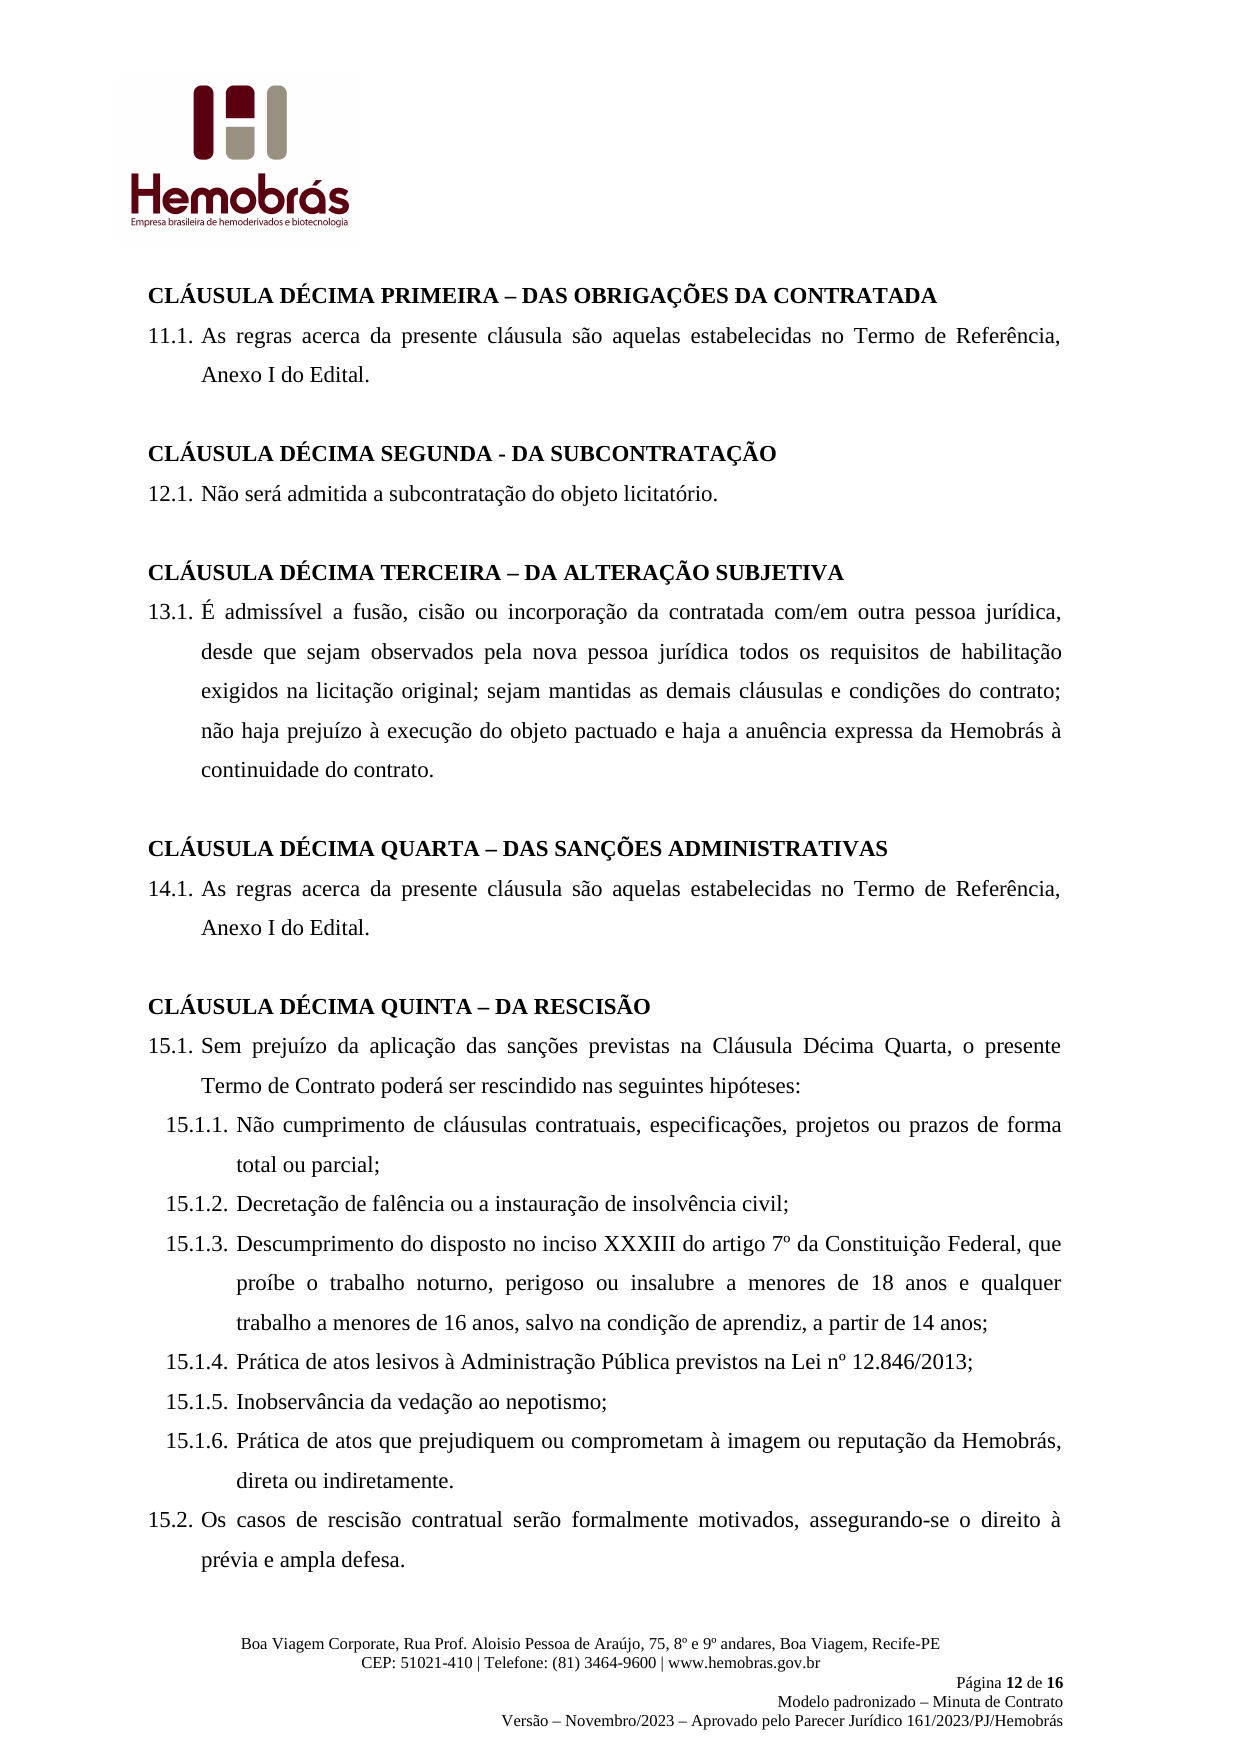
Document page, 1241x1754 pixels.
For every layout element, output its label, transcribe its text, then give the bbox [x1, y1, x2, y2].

list Não será admitida a subcontratação do objeto licitatório. [148, 480, 1063, 506]
list Não cumprimento de cláusulas contratuais, especificações, projetos ou prazos de forma total ou parcial; [165, 1111, 1063, 1177]
list Prática de atos que prejudiquem ou comprometam à imagem ou reputação da Hemobrás, direta ou indiretamente. [165, 1427, 1063, 1493]
list CLÁUSULA DÉCIMA QUINTA – DA RESCISÃO [118, 993, 1063, 1019]
list Sem prejuízo da aplicação das sanções previstas na Cláusula Décima Quarta, o presente Termo de Contrato poderá ser rescindido nas seguintes hipóteses: [148, 1032, 1063, 1098]
list Prática de atos lesivos à Administração Pública previstos na Lei nº 12.846/2013; [165, 1348, 1063, 1375]
picture [118, 73, 362, 243]
list Descumprimento do disposto no inciso XXXIII do artigo 7º da Constituição Federal, que proíbe o trabalho noturno, perigoso ou insalubre a menores de 18 anos e qualquer trabalho a menores de 16 anos, salvo na condição de aprendiz, a partir de 14 anos; [165, 1230, 1063, 1335]
list Os casos de rescisão contratual serão formalmente motivados, assegurando-se o direito à prévia e ampla defesa. [148, 1506, 1063, 1572]
list As regras acerca da presente cláusula são aquelas estabelecidas no Termo de Referência, Anexo I do Edital. [148, 874, 1063, 940]
list É admissível a fusão, cisão ou incorporação da contratada com/em outra pessoa jurídica, desde que sejam observados pela nova pessoa jurídica todos os requisitos de habilitação exigidos na licitação original; sejam mantidas as demais cláusulas e condições do contrato; não haja prejuízo à execução do objeto pactuado e haja a anuência expressa da Hemobrás à continuidade do contrato. [148, 598, 1063, 782]
list CLÁUSULA DÉCIMA TERCEIRA – DA ALTERAÇÃO SUBJETIVA [118, 559, 1063, 585]
list Inobservância da vedação ao nepotismo; [165, 1388, 1063, 1414]
list Decretação de falência ou a instauração de insolvência civil; [165, 1190, 1063, 1217]
list As regras acerca da presente cláusula são aquelas estabelecidas no Termo de Referência, Anexo I do Edital. [148, 322, 1063, 388]
list CLÁUSULA DÉCIMA PRIMEIRA – DAS OBRIGAÇÕES DA CONTRATADA [118, 282, 1063, 309]
list CLÁUSULA DÉCIMA QUARTA – DAS SANÇÕES ADMINISTRATIVAS [118, 835, 1063, 861]
list CLÁUSULA DÉCIMA SEGUNDA - DA SUBCONTRATAÇÃO [118, 440, 1063, 467]
